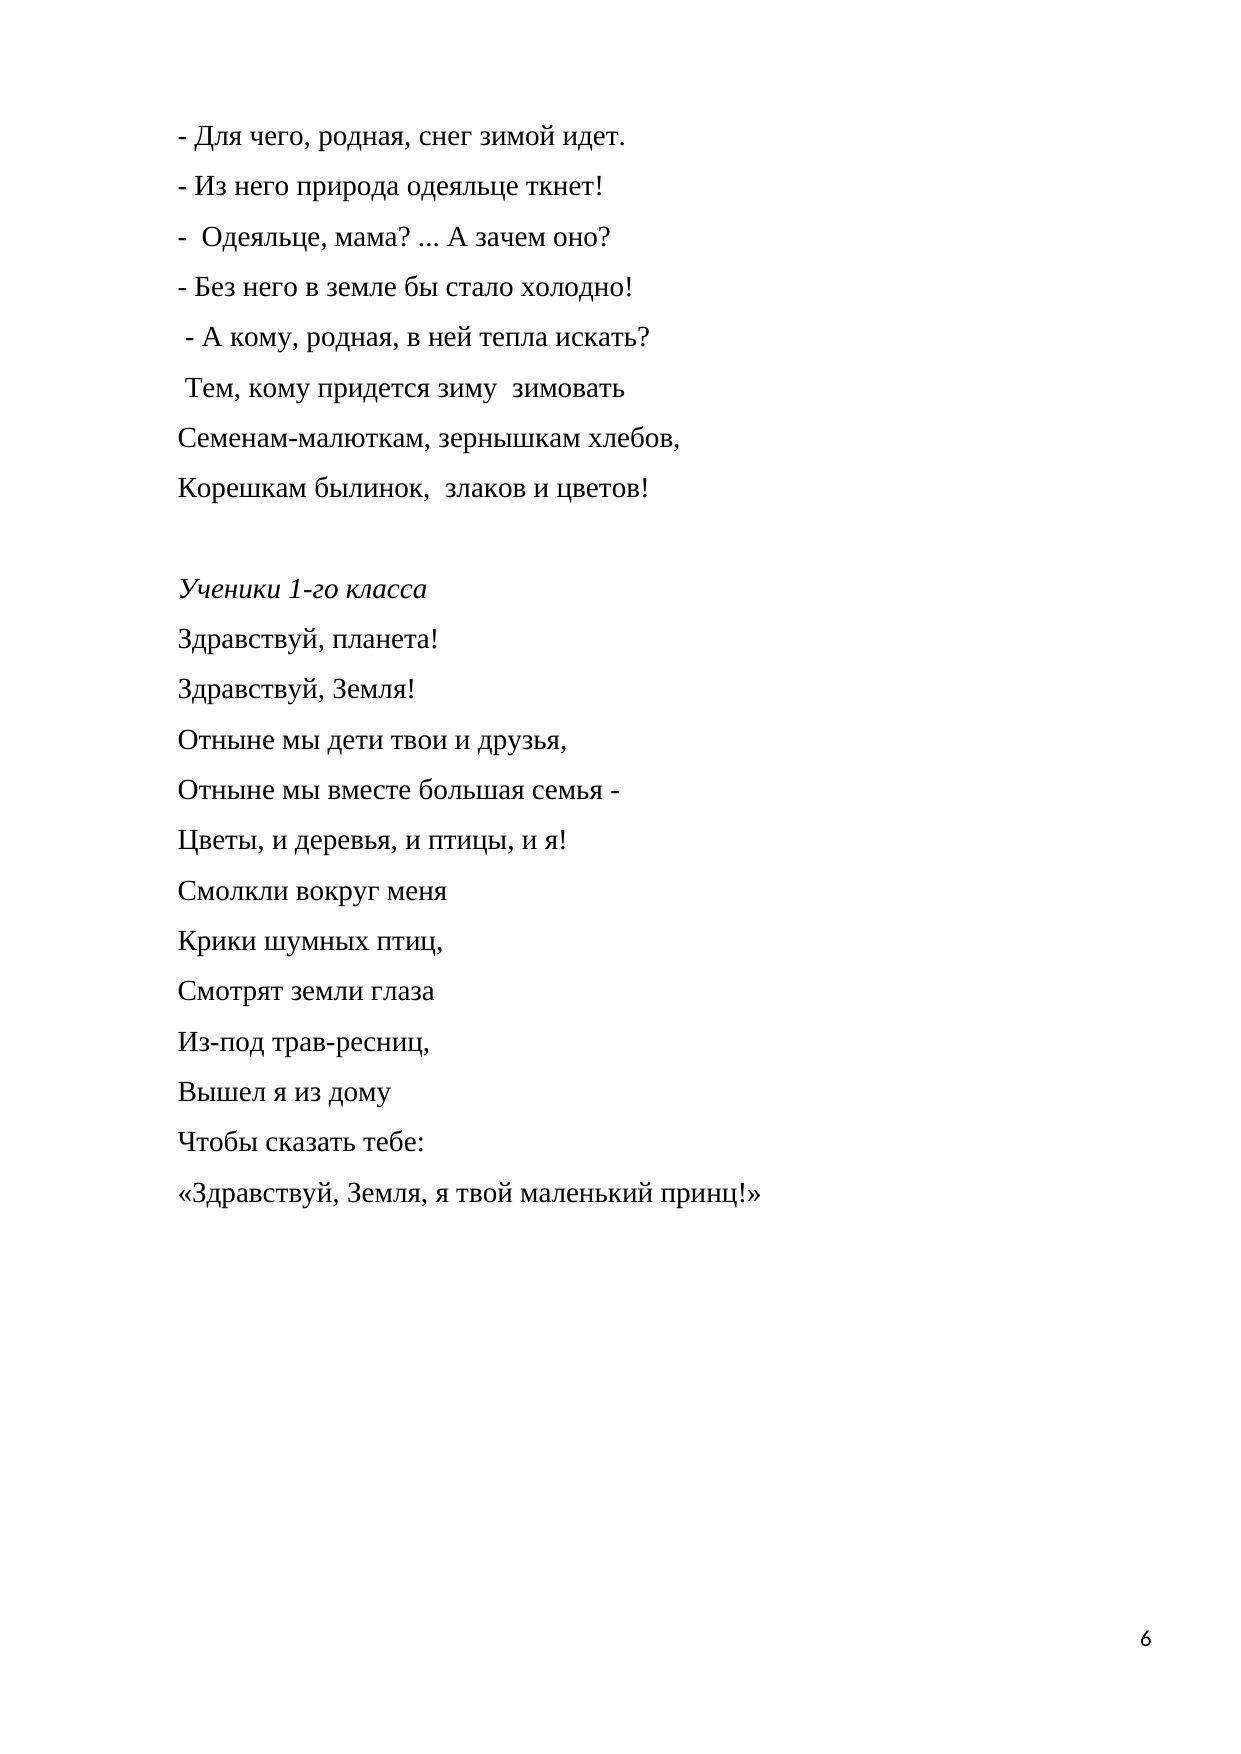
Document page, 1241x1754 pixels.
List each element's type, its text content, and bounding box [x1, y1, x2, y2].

text Цветы, и деревья, и птицы, и я! [177, 822, 1152, 856]
text Отныне мы вместе большая семья - [177, 772, 1152, 806]
text - Без него в земле бы стало холодно! [177, 269, 1152, 303]
text Семенам-малюткам, зернышкам хлебов, [177, 420, 1152, 453]
text Тем, кому придется зиму зимовать [177, 370, 1152, 403]
text - Одеяльце, мама? ... А зачем оно? [177, 219, 1152, 252]
text Чтобы сказать тебе: [177, 1124, 1152, 1158]
text Крики шумных птиц, [177, 923, 1152, 957]
text Здравствуй, планета! [177, 621, 1152, 655]
text Смолкли вокруг меня [177, 873, 1152, 906]
text - А кому, родная, в ней тепла искать? [177, 319, 1152, 353]
text - Для чего, родная, снег зимой идет. [177, 118, 1152, 152]
text «Здравствуй, Земля, я твой маленький принц!» [177, 1175, 1152, 1208]
text - Из него природа одеяльце ткнет! [177, 168, 1152, 202]
text Вышел я из дому [177, 1074, 1152, 1108]
text Отныне мы дети твои и друзья, [177, 722, 1152, 755]
text Здравствуй, Земля! [177, 672, 1152, 705]
text Корешкам былинок, злаков и цветов! [177, 470, 1152, 504]
text Из-под трав-ресниц, [177, 1024, 1152, 1057]
text Смотрят земли глаза [177, 973, 1152, 1007]
text Ученики 1-го класса [177, 571, 1152, 604]
